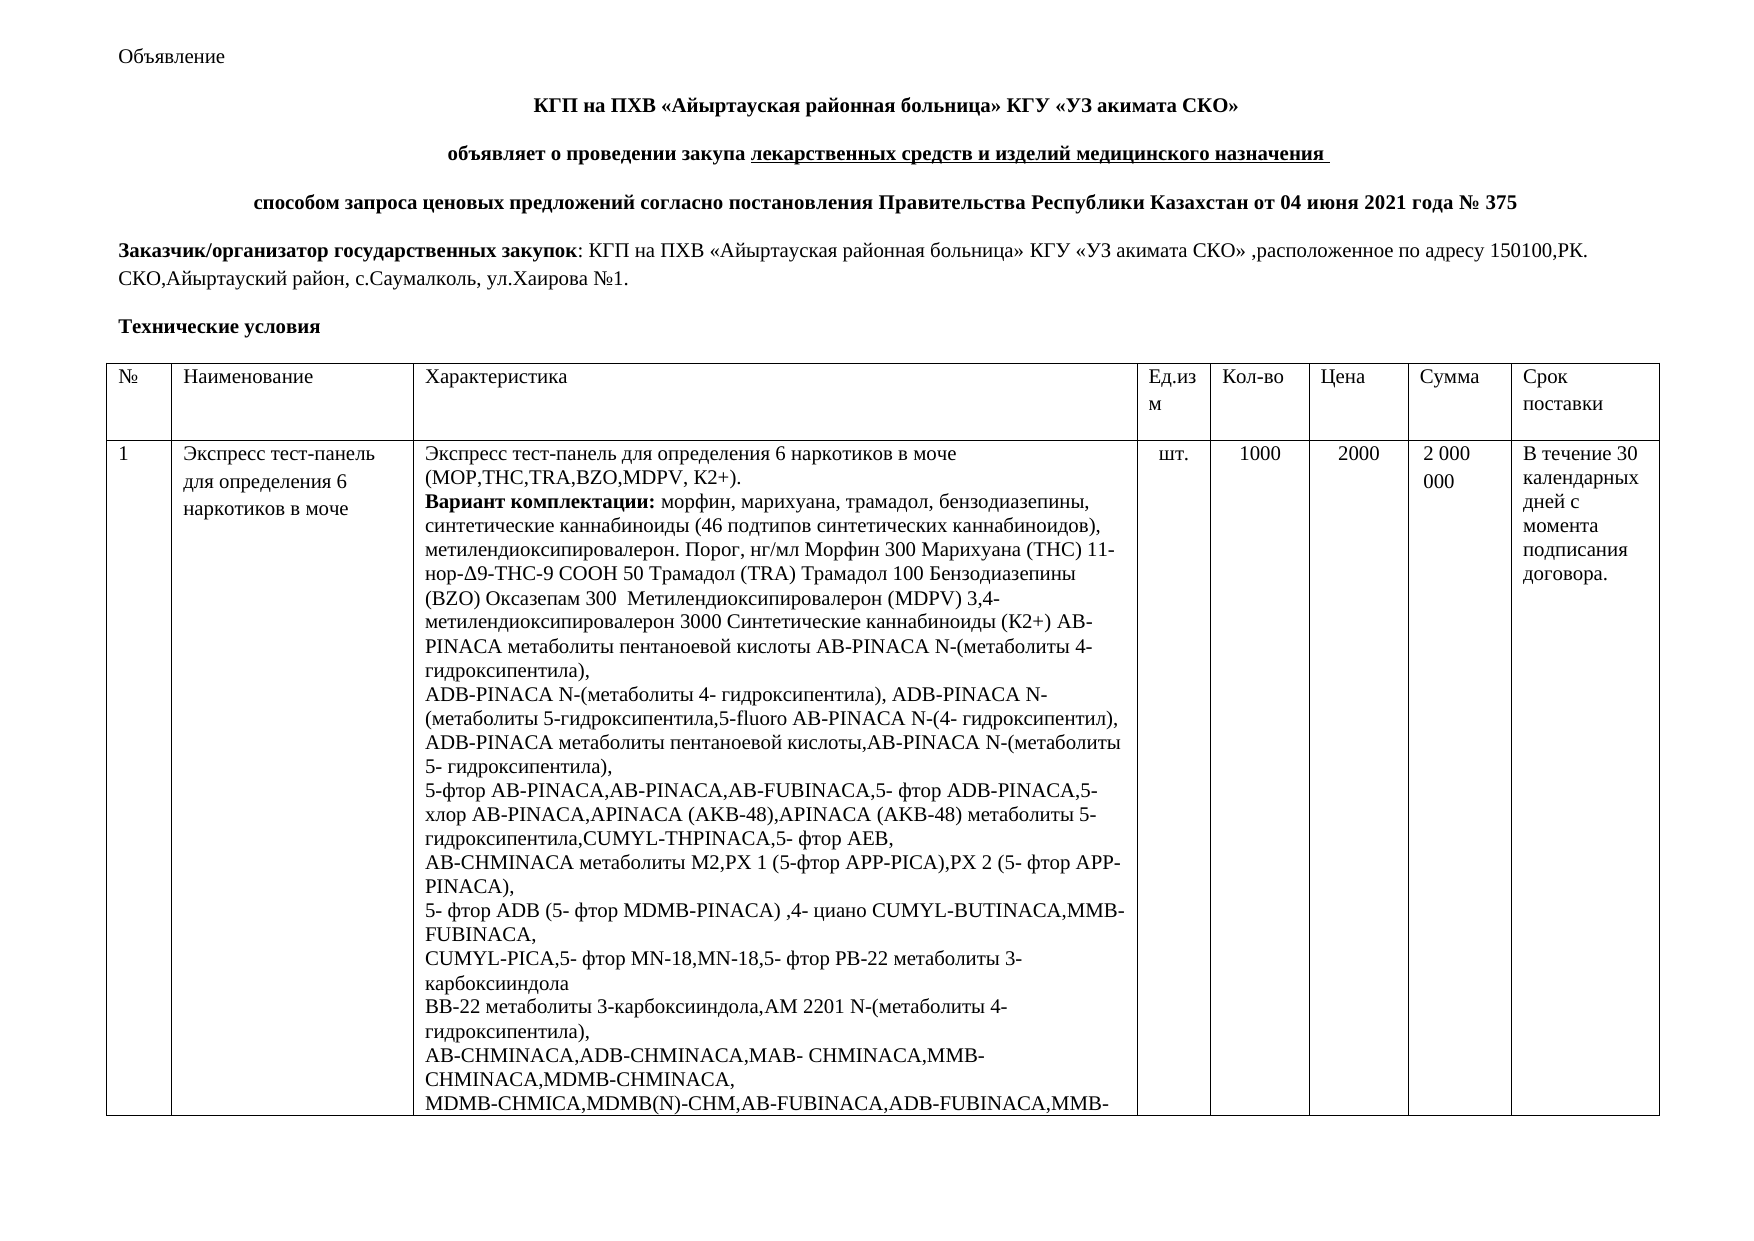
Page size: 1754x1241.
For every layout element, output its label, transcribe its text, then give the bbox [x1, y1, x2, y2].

text объявляет о проведении закупа лекарственных средств и изделий медицинского назначения [118, 141, 1654, 165]
text Технические условия [118, 314, 1654, 338]
text Объявление [118, 44, 1654, 68]
table_cell шт. [1138, 441, 1210, 1115]
table_cell 2000 [1310, 441, 1408, 1115]
table_header Характеристика [414, 364, 1137, 440]
table_header Сумма [1409, 364, 1511, 440]
table_cell 2 000 000 [1409, 441, 1511, 1115]
text Заказчик/организатор государственных закупок: КГП на ПХВ «Айыртауская районная больница» КГУ «УЗ акимата СКО» ,расположенное по адресу 150100,РК. СКО,Айыртауский район, с.Саумалколь, ул.Хаирова №1. [118, 238, 1654, 290]
table_cell 1 [107, 441, 171, 1115]
table_header Ед.изм [1138, 364, 1210, 440]
text КГП на ПХВ «Айыртауская районная больница» КГУ «УЗ акимата СКО» [118, 93, 1654, 117]
table_header Кол-во [1211, 364, 1309, 440]
table_header Цена [1310, 364, 1408, 440]
table_header Срок поставки [1512, 364, 1659, 440]
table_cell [1512, 441, 1659, 1115]
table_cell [172, 441, 413, 1115]
table_header Наименование [172, 364, 413, 440]
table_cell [414, 441, 1137, 1115]
text способом запроса ценовых предложений согласно постановления Правительства Республики Казахстан от 04 июня 2021 года № 375 [118, 190, 1654, 214]
table_header № [107, 364, 171, 440]
table_cell 1000 [1211, 441, 1309, 1115]
